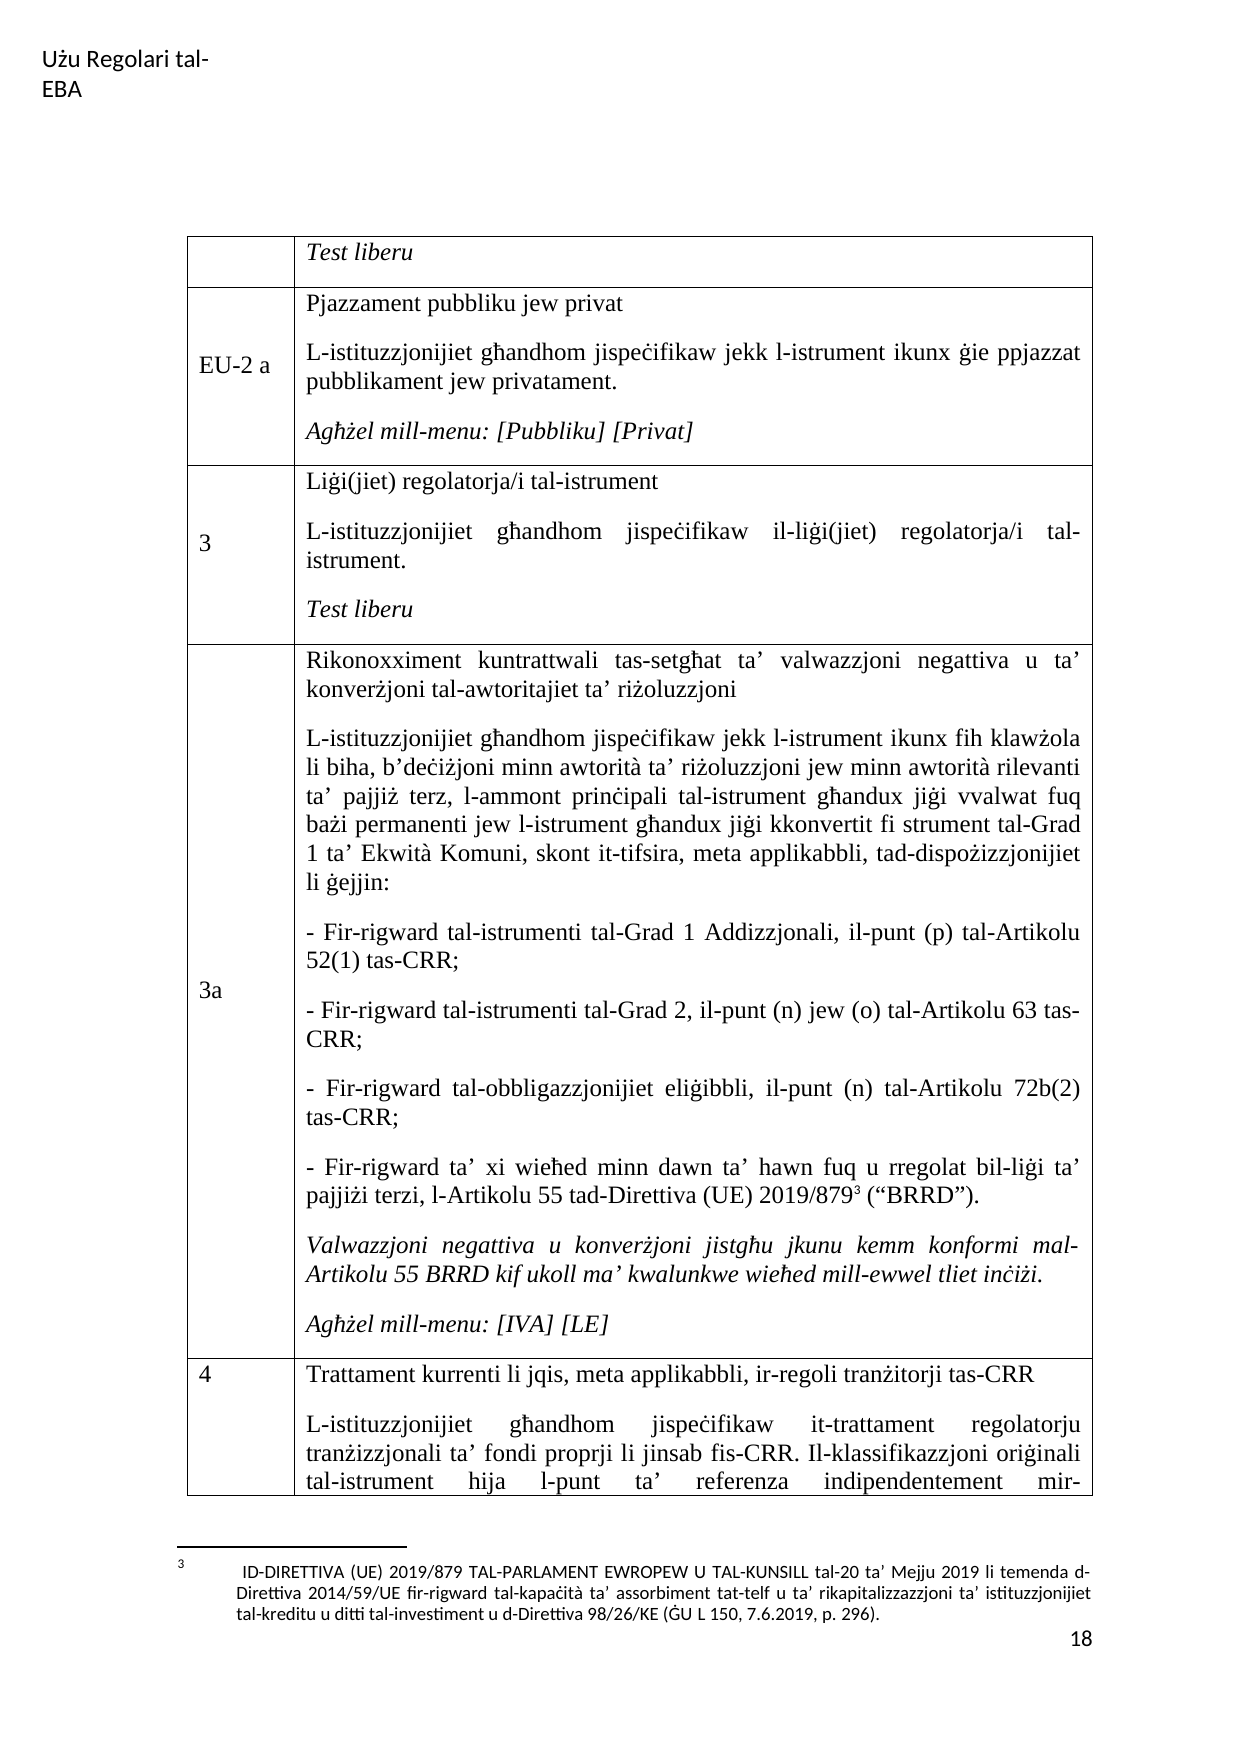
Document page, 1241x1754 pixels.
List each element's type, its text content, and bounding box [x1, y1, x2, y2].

table_cell 3 [188, 466, 294, 644]
table_cell 3a [188, 645, 294, 1358]
table_cell EU-2 a [188, 288, 294, 465]
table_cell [295, 1359, 1092, 1495]
table_cell Liġi(jiet) regolatorja/i tal-istrument L-istituzzjonijiet għandhom jispeċifikaw il-liġi(jiet) regolatorja/i tal-istrument. Test liberu [295, 466, 1092, 644]
table_cell 4 [188, 1359, 294, 1495]
table_cell Rikonoxximent kuntrattwali tas-setgħat ta’ valwazzjoni negattiva u ta’ konverżjoni tal-awtoritajiet ta’ riżoluzzjoni L-istituzzjonijiet għandhom jispeċifikaw jekk l-istrument ikunx fih klawżola li biha, b’deċiżjoni minn awtorità ta’ riżoluzzjoni jew minn awtorità rilevanti ta’ pajjiż terz, l-ammont prinċipali tal-istrument għandux jiġi vvalwat fuq bażi permanenti jew l-istrument għandux jiġi kkonvertit fi strument tal-Grad 1 ta’ Ekwità Komuni, skont it-tifsira, meta applikabbli, tad-dispożizzjonijiet li ġejjin: - Fir-rigward tal-istrumenti tal-Grad 1 Addizzjonali, il-punt (p) tal-Artikolu 52(1) tas-CRR; - Fir-rigward tal-istrumenti tal-Grad 2, il-punt (n) jew (o) tal-Artikolu 63 tas-CRR; - Fir-rigward tal-obbligazzjonijiet eliġibbli, il-punt (n) tal-Artikolu 72b(2) tas-CRR; - Fir-rigward ta’ xi wieħed minn dawn ta’ hawn fuq u rregolat bil-liġi ta’ pajjiżi terzi, l-Artikolu 55 tad-Direttiva (UE) 2019/879 (“BRRD”). Valwazzjoni negattiva u konverżjoni jistgħu jkunu kemm konformi mal-Artikolu 55 BRRD kif ukoll ma’ kwalunkwe wieħed mill-ewwel tliet inċiżi. Agħżel mill-menu: [IVA] [LE] [295, 645, 1092, 1358]
table_cell 2 [188, 237, 294, 287]
table_cell Pjazzament pubbliku jew privat L-istituzzjonijiet għandhom jispeċifikaw jekk l-istrument ikunx ġie ppjazzat pubblikament jew privatament. Agħżel mill-menu: [Pubbliku] [Privat] [295, 288, 1092, 465]
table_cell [295, 237, 1092, 287]
